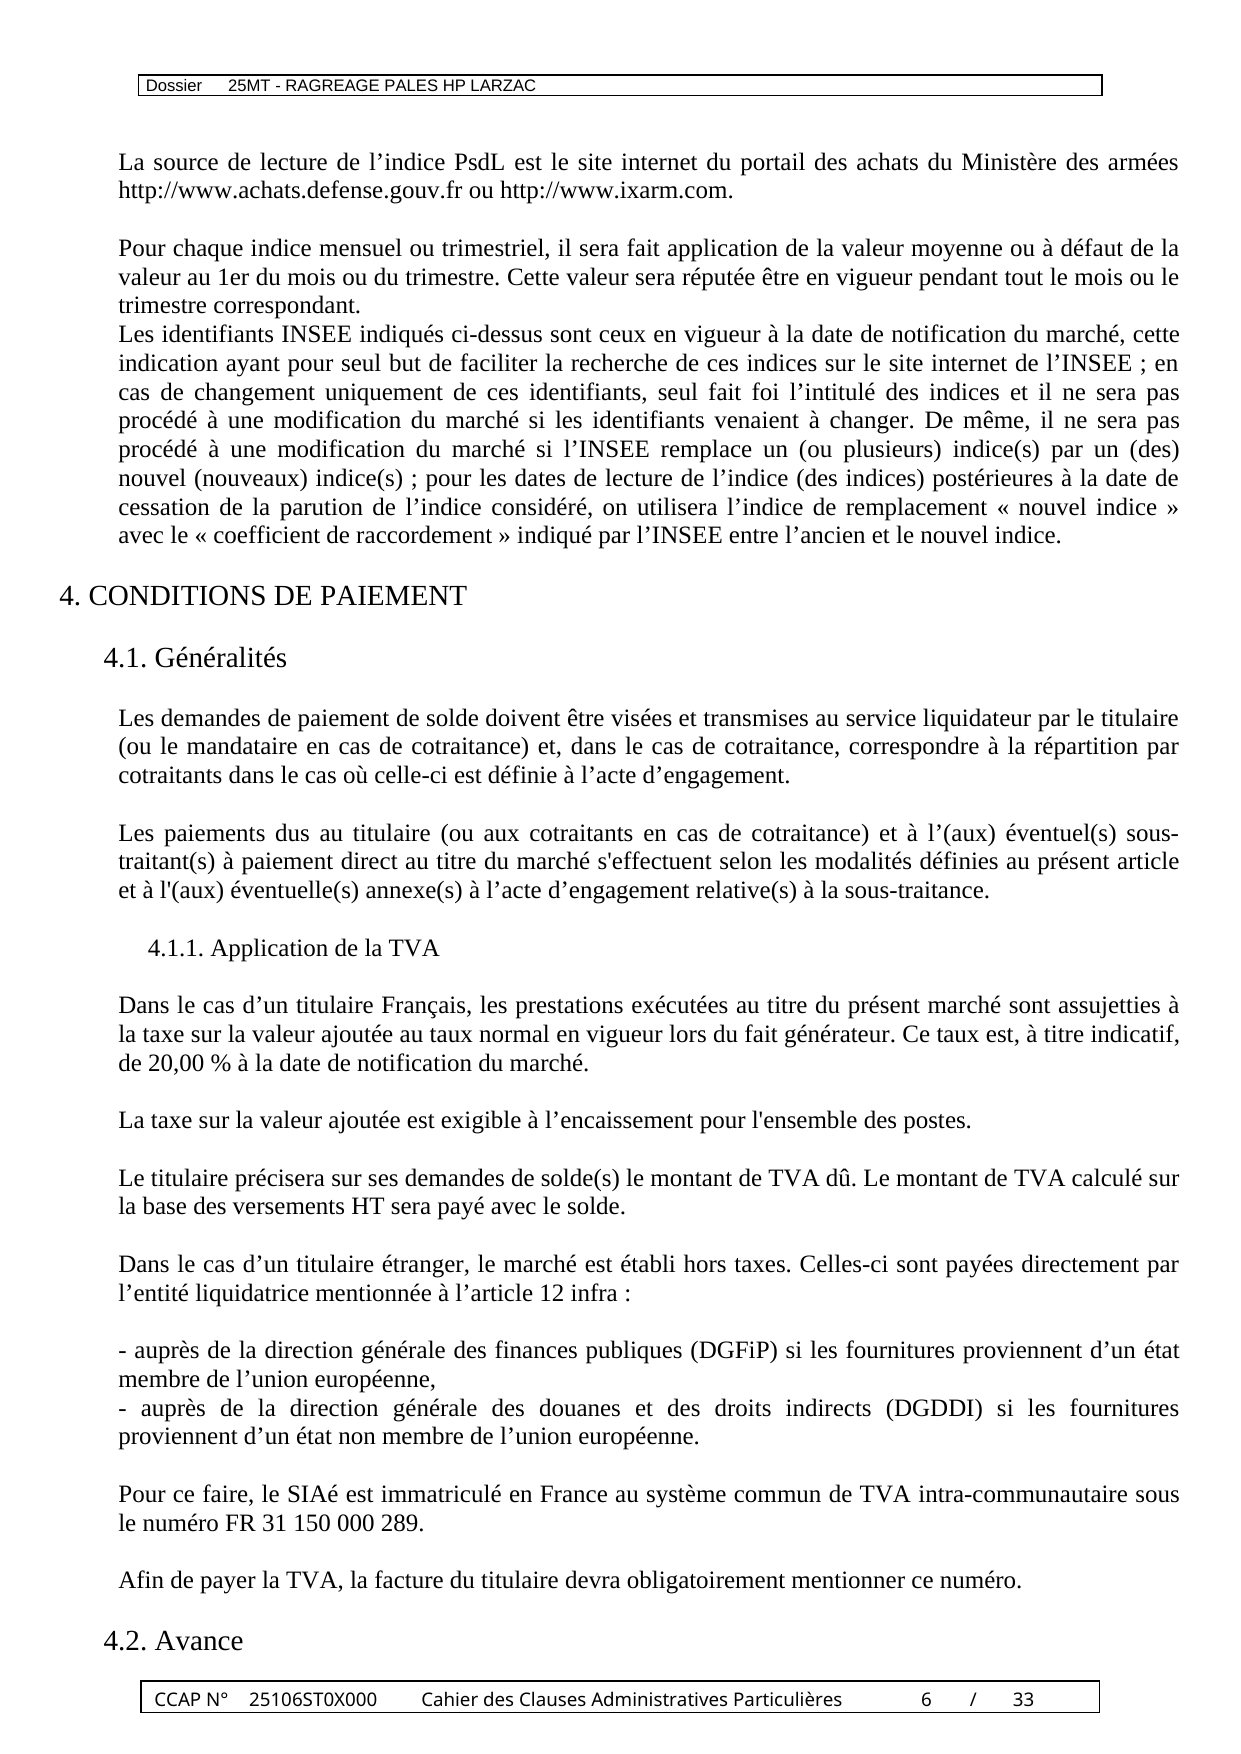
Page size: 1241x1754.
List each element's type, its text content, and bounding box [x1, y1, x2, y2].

text - auprès de la direction générale des douanes et des droits indirects (DGDDI) si les fournitures proviennent d’un état non membre de l’union européenne. [118, 1393, 1181, 1450]
text Afin de payer la TVA, la facture du titulaire devra obligatoirement mentionner ce numéro. [118, 1565, 1181, 1594]
text CONDITIONS DE PAIEMENT [59, 578, 1181, 612]
text Les identifiants INSEE indiqués ci-dessus sont ceux en vigueur à la date de notification du marché, cette indication ayant pour seul but de faciliter la recherche de ces indices sur le site internet de l’INSEE ; en cas de changement uniquement de ces identifiants, seul fait foi l’intitulé des indices et il ne sera pas procédé à une modification du marché si les identifiants venaient à changer. De même, il ne sera pas procédé à une modification du marché si l’INSEE remplace un (ou plusieurs) indice(s) par un (des) nouvel (nouveaux) indice(s) ; pour les dates de lecture de l’indice (des indices) postérieures à la date de cessation de la parution de l’indice considéré, on utilisera l’indice de remplacement « nouvel indice » avec le « coefficient de raccordement » indiqué par l’INSEE entre l’ancien et le nouvel indice. [118, 319, 1181, 549]
text - auprès de la direction générale des finances publiques (DGFiP) si les fournitures proviennent d’un état membre de l’union européenne, [118, 1335, 1181, 1393]
text Pour ce faire, le SIAé est immatriculé en France au système commun de TVA intra-communautaire sous le numéro FR 31 150 000 289. [118, 1479, 1181, 1536]
text La taxe sur la valeur ajoutée est exigible à l’encaissement pour l'ensemble des postes. [118, 1105, 1181, 1134]
text Pour chaque indice mensuel ou trimestriel, il sera fait application de la valeur moyenne ou à défaut de la valeur au 1er du mois ou du trimestre. Cette valeur sera réputée être en vigueur pendant tout le mois ou le trimestre correspondant. [118, 233, 1181, 319]
text Les demandes de paiement de solde doivent être visées et transmises au service liquidateur par le titulaire (ou le mandataire en cas de cotraitance) et, dans le cas de cotraitance, correspondre à la répartition par cotraitants dans le cas où celle-ci est définie à l’acte d’engagement. [118, 703, 1181, 789]
text Dans le cas d’un titulaire Français, les prestations exécutées au titre du présent marché sont assujetties à la taxe sur la valeur ajoutée au taux normal en vigueur lors du fait générateur. Ce taux est, à titre indicatif, de 20,00 % à la date de notification du marché. [118, 990, 1181, 1076]
text Le titulaire précisera sur ses demandes de solde(s) le montant de TVA dû. Le montant de TVA calculé sur la base des versements HT sera payé avec le solde. [118, 1163, 1181, 1220]
text Dans le cas d’un titulaire étranger, le marché est établi hors taxes. Celles-ci sont payées directement par l’entité liquidatrice mentionnée à l’article 12 infra : [118, 1249, 1181, 1306]
text La source de lecture de l’indice PsdL est le site internet du portail des achats du Ministère des armées http://www.achats.defense.gouv.fr ou http://www.ixarm.com. [118, 147, 1181, 204]
text Les paiements dus au titulaire (ou aux cotraitants en cas de cotraitance) et à l’(aux) éventuel(s) sous-traitant(s) à paiement direct au titre du marché s'effectuent selon les modalités définies au présent article et à l'(aux) éventuelle(s) annexe(s) à l’acte d’engagement relative(s) à la sous-traitance. [118, 818, 1181, 904]
text Application de la TVA [148, 933, 1181, 961]
text Généralités [103, 640, 1181, 674]
text Avance [103, 1623, 1181, 1656]
